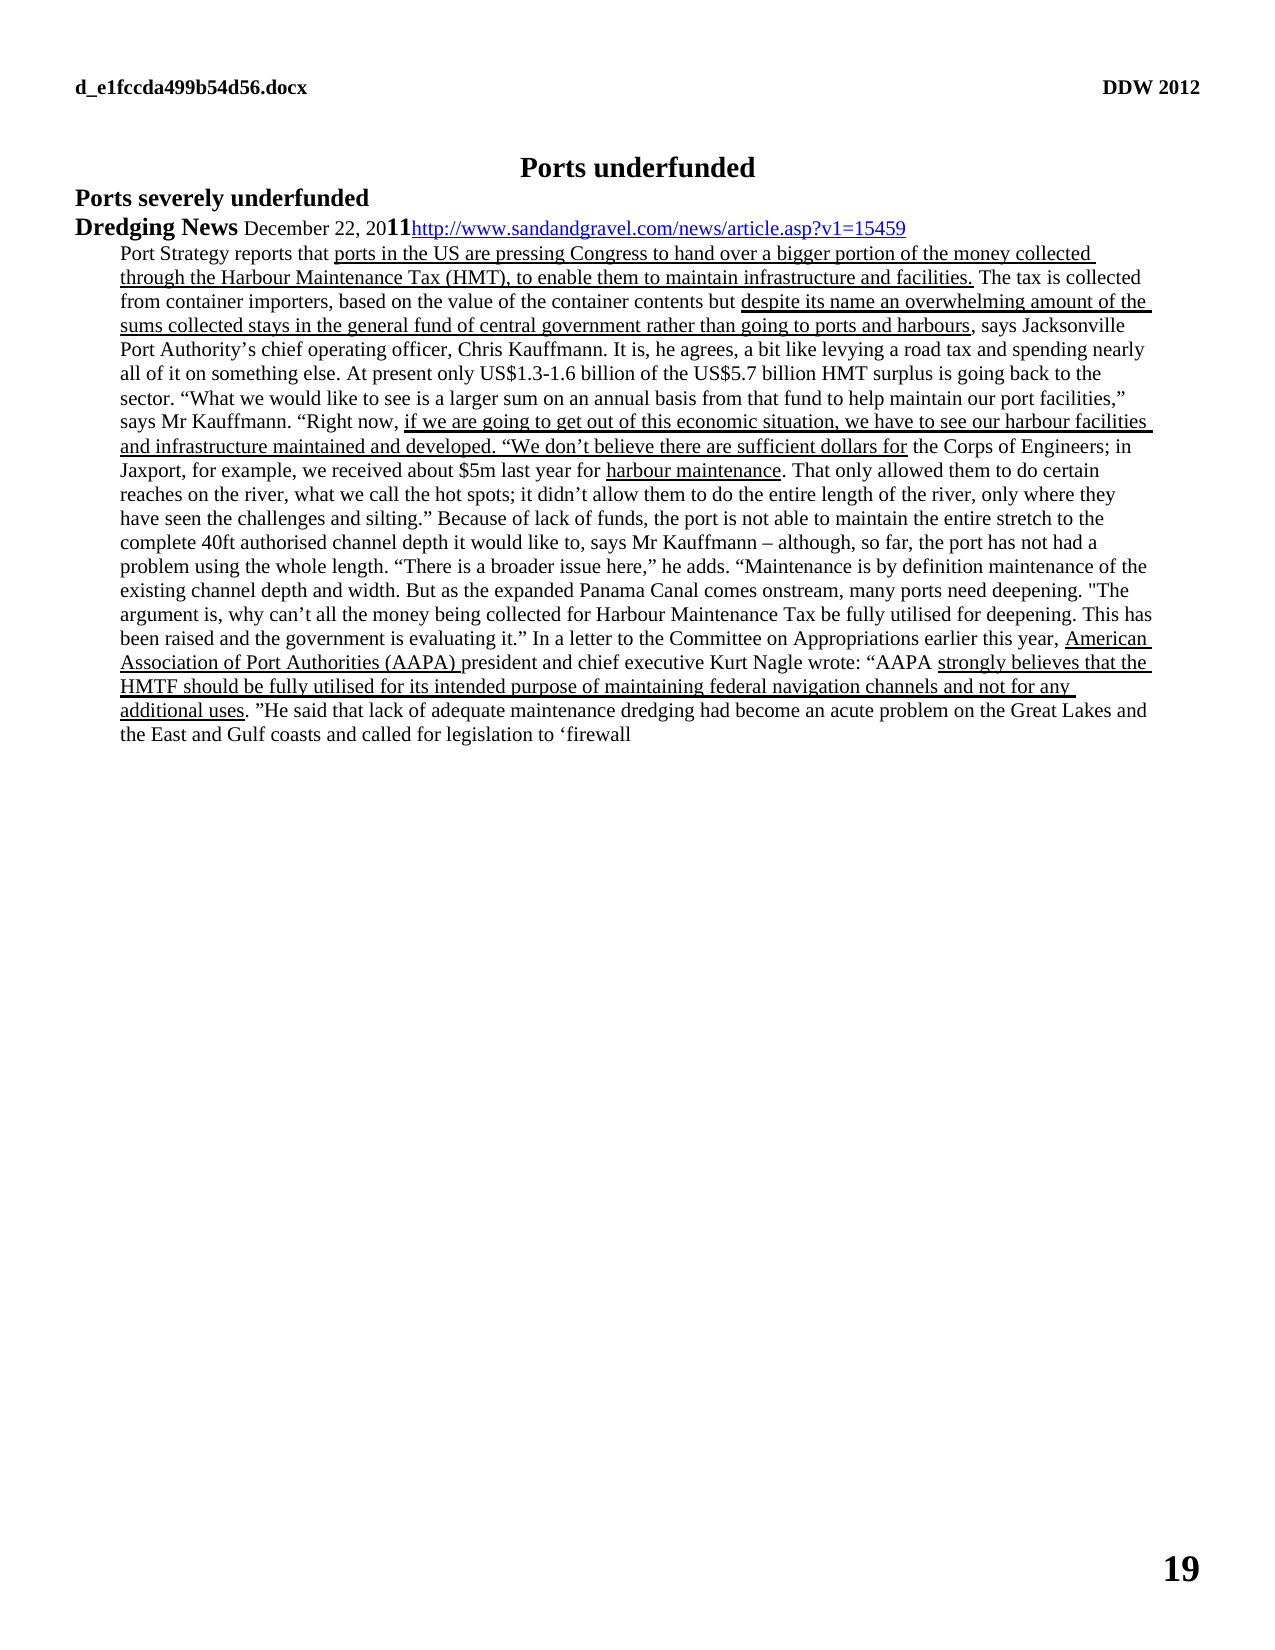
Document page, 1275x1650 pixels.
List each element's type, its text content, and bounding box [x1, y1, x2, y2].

text Port Strategy reports that ports in the US are pressing Congress to hand over a bigger portion of the money collected through the Harbour Maintenance Tax (HMT), to enable them to maintain infrastructure and facilities. The tax is collected from container importers, based on the value of the container contents but despite its name an overwhelming amount of the sums collected stays in the general fund of central government rather than going to ports and harbours, says Jacksonville Port Authority’s chief operating officer, Chris Kauffmann. It is, he agrees, a bit like levying a road tax and spending nearly all of it on something else. At present only US$1.3-1.6 billion of the US$5.7 billion HMT surplus is going back to the sector. “What we would like to see is a larger sum on an annual basis from that fund to help maintain our port facilities,” says Mr Kauffmann. “Right now, if we are going to get out of this economic situation, we have to see our harbour facilities and infrastructure maintained and developed. “We don’t believe there are sufficient dollars for the Corps of Engineers; in Jaxport, for example, we received about $5m last year for harbour maintenance. That only allowed them to do certain reaches on the river, what we call the hot spots; it didn’t allow them to do the entire length of the river, only where they have seen the challenges and silting.” Because of lack of funds, the port is not able to maintain the entire stretch to the complete 40ft authorised channel depth it would like to, says Mr Kauffmann – although, so far, the port has not had a problem using the whole length. “There is a broader issue here,” he adds. “Maintenance is by definition maintenance of the existing channel depth and width. But as the expanded Panama Canal comes onstream, many ports need deepening. "The argument is, why can’t all the money being collected for Harbour Maintenance Tax be fully utilised for deepening. This has been raised and the government is evaluating it.” In a letter to the Committee on Appropriations earlier this year, American Association of Port Authorities (AAPA) president and chief executive Kurt Nagle wrote: “AAPA strongly believes that the HMTF should be fully utilised for its intended purpose of maintaining federal navigation channels and not for any additional uses. ”He said that lack of adequate maintenance dredging had become an acute problem on the Great Lakes and the East and Gulf coasts and called for legislation to ‘firewall [120, 241, 1155, 746]
text Ports underfunded [75, 150, 1200, 183]
text Dredging News December 22, 2011http://www.sandandgravel.com/news/article.asp?v1=15459 [75, 212, 1200, 241]
text Ports severely underfunded [75, 183, 1200, 212]
